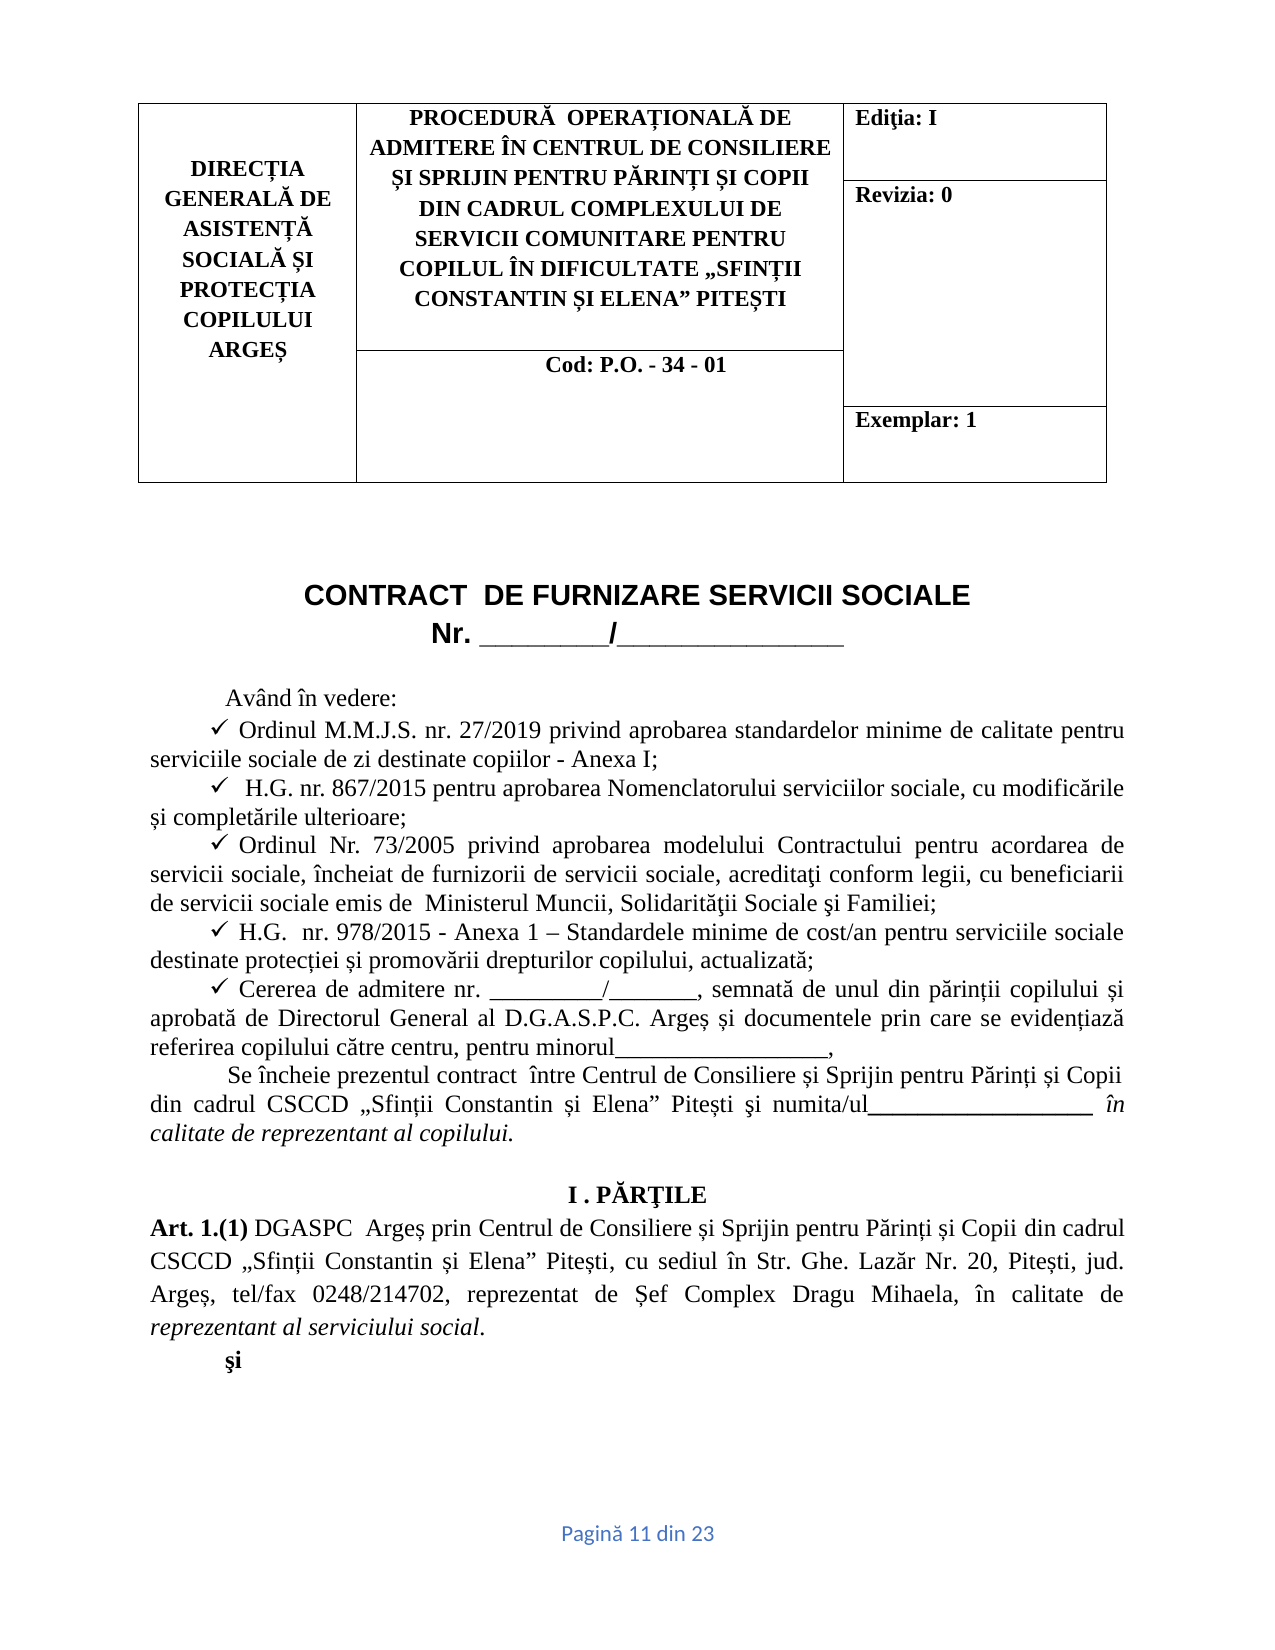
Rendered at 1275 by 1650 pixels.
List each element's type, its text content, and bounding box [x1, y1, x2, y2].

list Ordinul Nr. 73/2005 privind aprobarea modelului Contractului pentru acordarea de servicii sociale, încheiat de furnizorii de servicii sociale, acreditaţi conform legii, cu beneficiarii de servicii sociale emis de Ministerul Muncii, Solidarităţii Sociale şi Familiei; [150, 831, 1125, 917]
text Având în vedere: [150, 683, 1125, 711]
text Nr. ________/______________ [150, 616, 1125, 650]
text I . PĂRŢILE [150, 1180, 1125, 1209]
list H.G. nr. 978/2015 - Anexa 1 – Standardele minime de cost/an pentru serviciile sociale destinate protecției și promovării drepturilor copilului, actualizată; [150, 917, 1125, 974]
text Art. 1.(1) DGASPC Argeș prin Centrul de Consiliere și Sprijin pentru Părinți și Copii din cadrul CSCCD „Sfinții Constantin și Elena” Pitești, cu sediul în Str. Ghe. Lazăr Nr. 20, Pitești, jud. Argeș, tel/fax 0248/214702, reprezentat de Șef Complex Dragu Mihaela, în calitate de reprezentant al serviciului social. [150, 1213, 1125, 1341]
list Cererea de admitere nr. _________/_______, semnată de unul din părinții copilului și aprobată de Directorul General al D.G.A.S.P.C. Argeș și documentele prin care se evidențiază referirea copilului către centru, pentru minorul_________________, [150, 974, 1125, 1061]
text şi [150, 1345, 1125, 1374]
text Se încheie prezentul contract între Centrul de Consiliere și Sprijin pentru Părinți și Copii din cadrul CSCCD „Sfinții Constantin și Elena” Pitești şi numita/ul__________________ în calitate de reprezentant al copilului. [150, 1061, 1125, 1147]
text CONTRACT DE FURNIZARE SERVICII SOCIALE [150, 578, 1125, 611]
list H.G. nr. 867/2015 pentru aprobarea Nomenclatorului serviciilor sociale, cu modificările și completările ulterioare; [150, 773, 1125, 831]
list Ordinul M.M.J.S. nr. 27/2019 privind aprobarea standardelor minime de calitate pentru serviciile sociale de zi destinate copiilor - Anexa I; [150, 716, 1125, 773]
